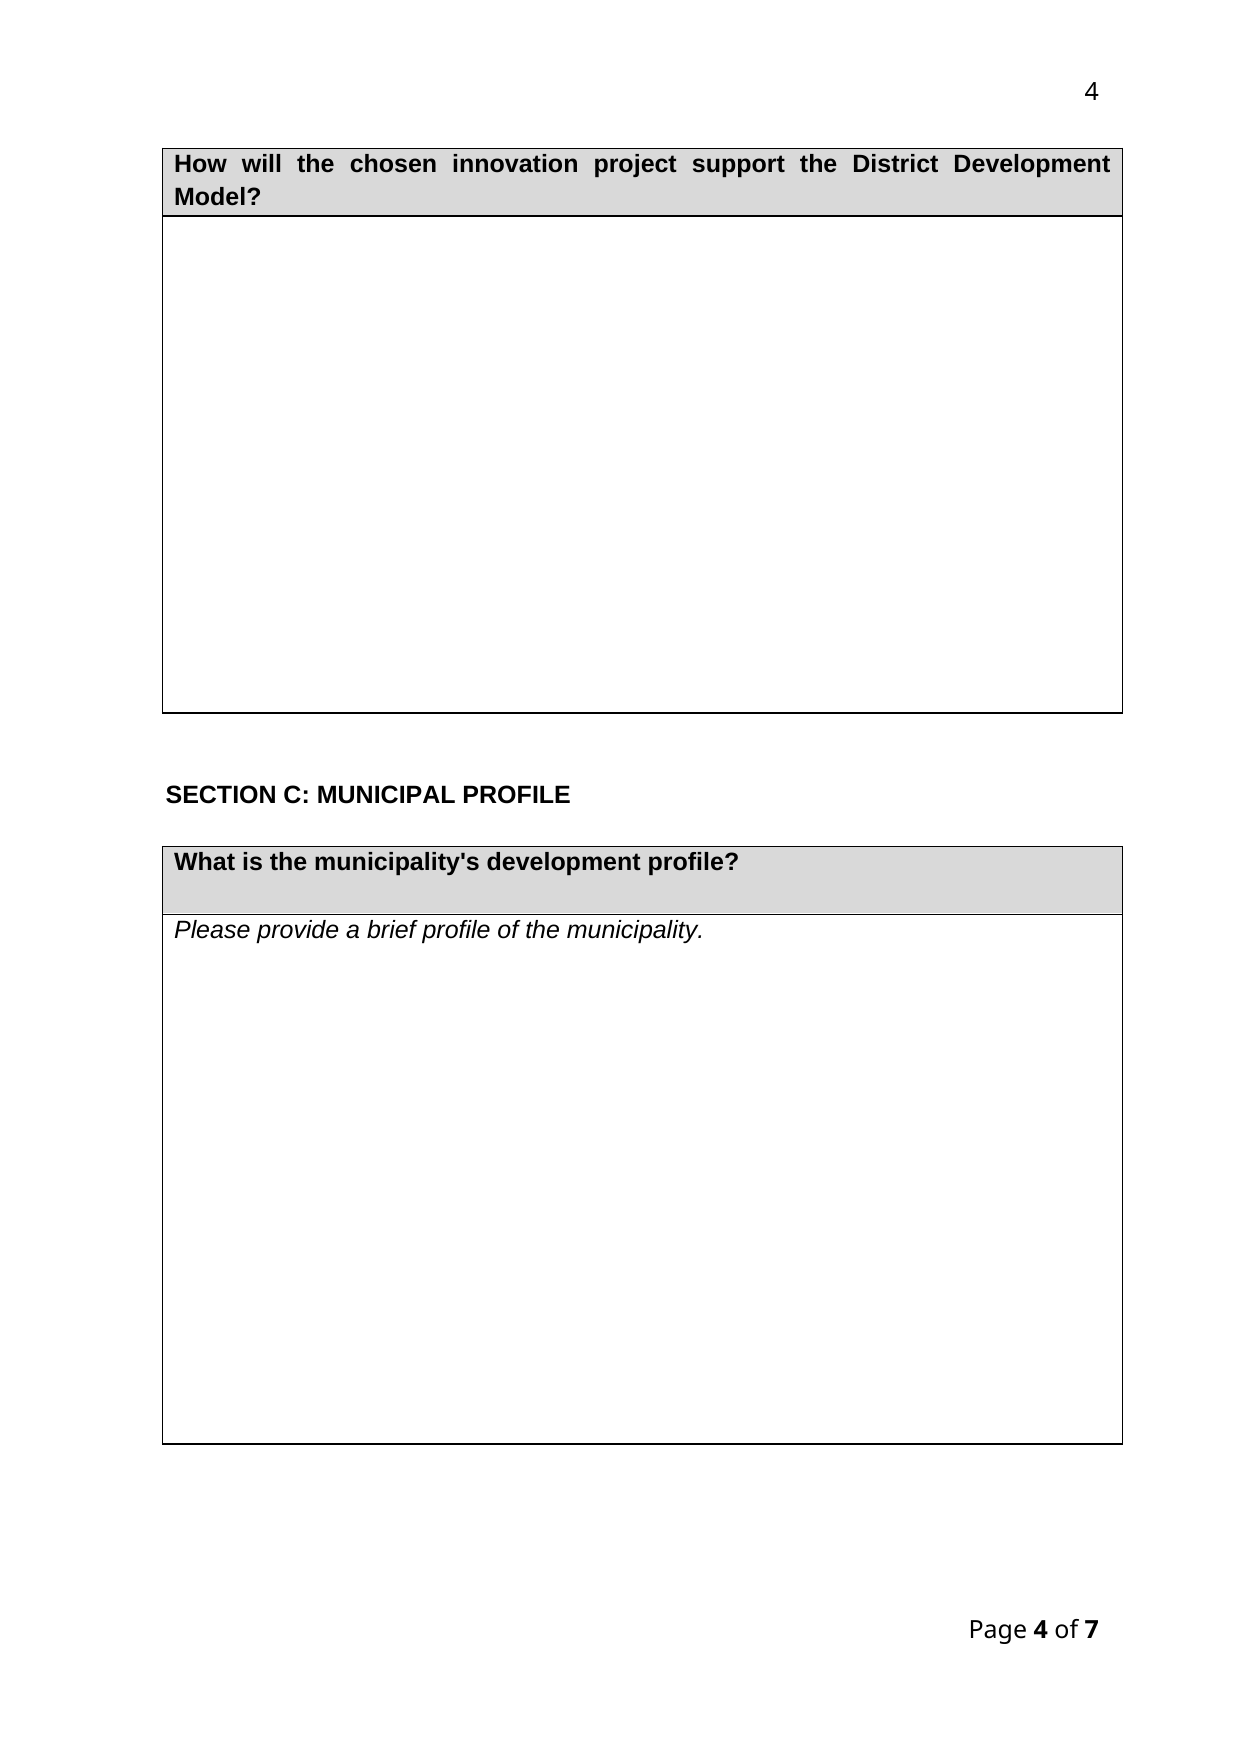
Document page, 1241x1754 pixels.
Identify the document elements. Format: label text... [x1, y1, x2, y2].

table_cell [163, 217, 1122, 712]
table_cell Please provide a brief profile of the municipality. [163, 915, 1122, 1443]
text SECTION C: MUNICIPAL PROFILE [165, 780, 1098, 808]
table_header What is the municipality's development profile? [163, 847, 1122, 913]
table_cell How will the chosen innovation project support the District Development Model? [163, 149, 1122, 215]
